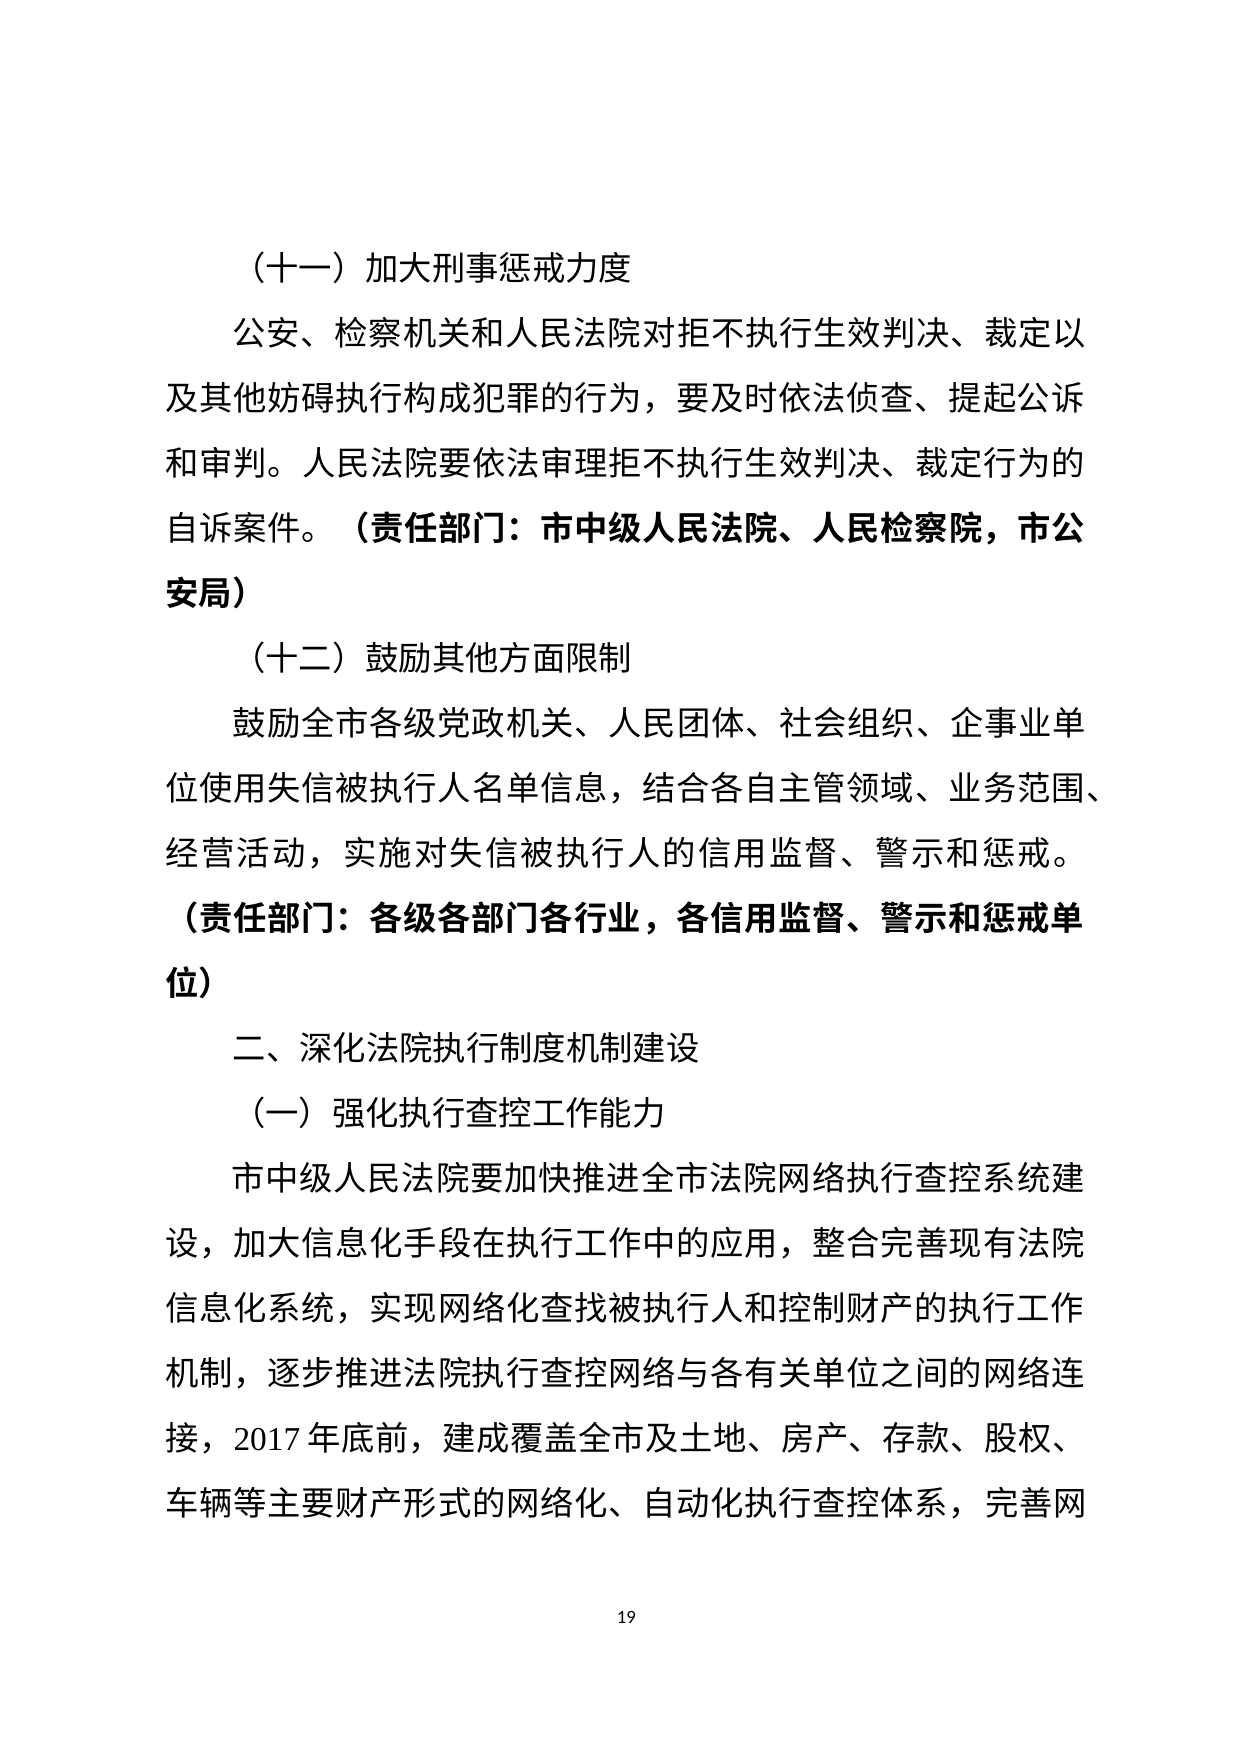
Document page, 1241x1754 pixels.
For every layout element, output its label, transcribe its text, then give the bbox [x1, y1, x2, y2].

text （一）强化执行查控工作能力 [165, 1078, 1087, 1143]
text 二、深化法院执行制度机制建设 [165, 1013, 1087, 1078]
text 鼓励全市各级党政机关、人民团体、社会组织、企事业单位使用失信被执行人名单信息，结合各自主管领域、业务范围、经营活动，实施对失信被执行人的信用监督、警示和惩戒。（责任部门：各级各部门各行业，各信用监督、警示和惩戒单位） [165, 688, 1087, 1013]
text （十二）鼓励其他方面限制 [165, 623, 1087, 688]
text 公安、检察机关和人民法院对拒不执行生效判决、裁定以及其他妨碍执行构成犯罪的行为，要及时依法侦查、提起公诉和审判。人民法院要依法审理拒不执行生效判决、裁定行为的自诉案件。（责任部门：市中级人民法院、人民检察院，市公安局） [165, 298, 1087, 623]
text （十一）加大刑事惩戒力度 [165, 233, 1087, 298]
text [165, 1143, 1087, 1533]
